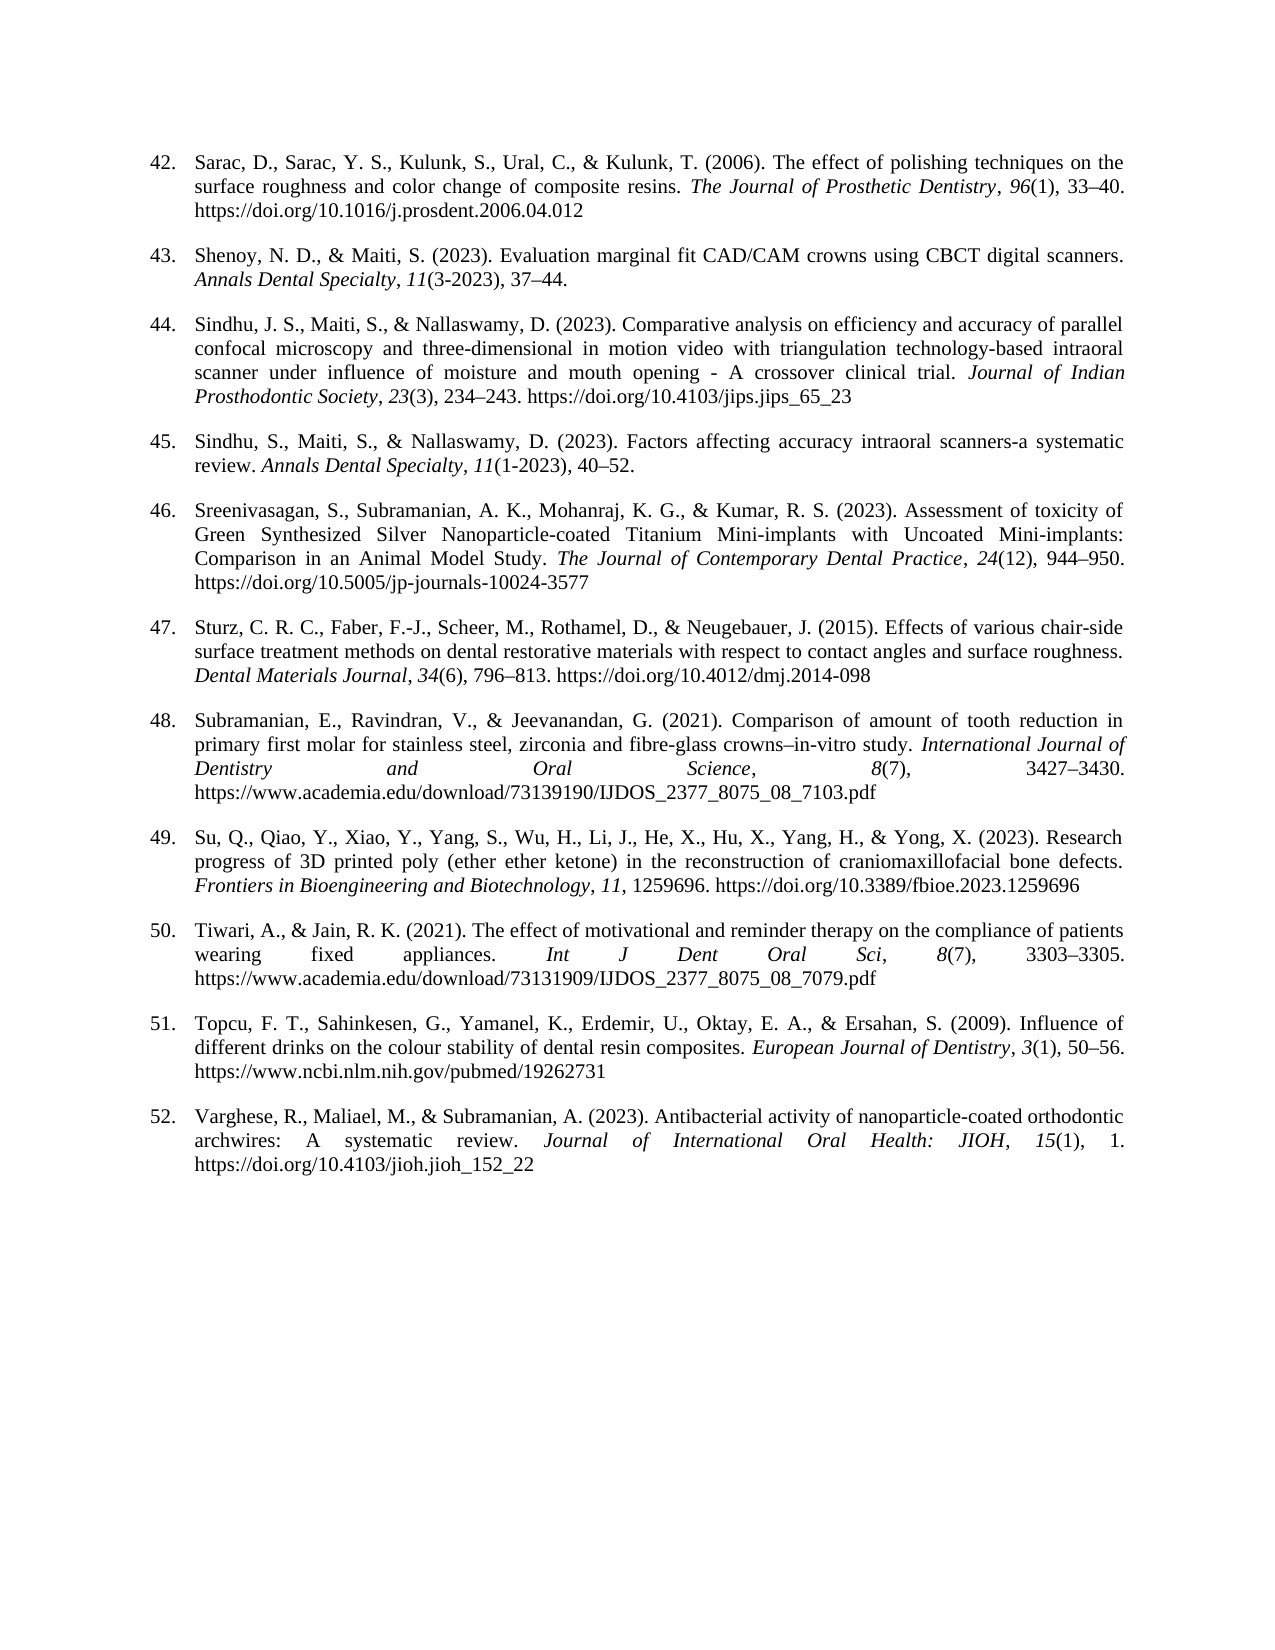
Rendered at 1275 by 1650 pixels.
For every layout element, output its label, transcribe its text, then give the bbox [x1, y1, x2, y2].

text Varghese, R., Maliael, M., & Subramanian, A. (2023). Antibacterial activity of nanoparticle-coated orthodontic archwires: A systematic review. Journal of International Oral Health: JIOH, 15(1), 1. https://doi.org/10.4103/jioh.jioh_152_22 [150, 1104, 1125, 1176]
text Shenoy, N. D., & Maiti, S. (2023). Evaluation marginal fit CAD/CAM crowns using CBCT digital scanners. Annals Dental Specialty, 11(3-2023), 37–44. [150, 243, 1125, 291]
text Tiwari, A., & Jain, R. K. (2021). The effect of motivational and reminder therapy on the compliance of patients wearing fixed appliances. Int J Dent Oral Sci, 8(7), 3303–3305. https://www.academia.edu/download/73131909/IJDOS_2377_8075_08_7079.pdf [150, 918, 1125, 990]
text Topcu, F. T., Sahinkesen, G., Yamanel, K., Erdemir, U., Oktay, E. A., & Ersahan, S. (2009). Influence of different drinks on the colour stability of dental resin composites. European Journal of Dentistry, 3(1), 50–56. https://www.ncbi.nlm.nih.gov/pubmed/19262731 [150, 1011, 1125, 1083]
text Sindhu, S., Maiti, S., & Nallaswamy, D. (2023). Factors affecting accuracy intraoral scanners-a systematic review. Annals Dental Specialty, 11(1-2023), 40–52. [150, 429, 1125, 477]
text Sturz, C. R. C., Faber, F.-J., Scheer, M., Rothamel, D., & Neugebauer, J. (2015). Effects of various chair-side surface treatment methods on dental restorative materials with respect to contact angles and surface roughness. Dental Materials Journal, 34(6), 796–813. https://doi.org/10.4012/dmj.2014-098 [150, 615, 1125, 687]
text Su, Q., Qiao, Y., Xiao, Y., Yang, S., Wu, H., Li, J., He, X., Hu, X., Yang, H., & Yong, X. (2023). Research progress of 3D printed poly (ether ether ketone) in the reconstruction of craniomaxillofacial bone defects. Frontiers in Bioengineering and Biotechnology, 11, 1259696. https://doi.org/10.3389/fbioe.2023.1259696 [150, 825, 1125, 897]
text Sreenivasagan, S., Subramanian, A. K., Mohanraj, K. G., & Kumar, R. S. (2023). Assessment of toxicity of Green Synthesized Silver Nanoparticle-coated Titanium Mini-implants with Uncoated Mini-implants: Comparison in an Animal Model Study. The Journal of Contemporary Dental Practice, 24(12), 944–950. https://doi.org/10.5005/jp-journals-10024-3577 [150, 498, 1125, 594]
text Sarac, D., Sarac, Y. S., Kulunk, S., Ural, C., & Kulunk, T. (2006). The effect of polishing techniques on the surface roughness and color change of composite resins. The Journal of Prosthetic Dentistry, 96(1), 33–40. https://doi.org/10.1016/j.prosdent.2006.04.012 [150, 150, 1125, 222]
text Sindhu, J. S., Maiti, S., & Nallaswamy, D. (2023). Comparative analysis on efficiency and accuracy of parallel confocal microscopy and three-dimensional in motion video with triangulation technology-based intraoral scanner under influence of moisture and mouth opening - A crossover clinical trial. Journal of Indian Prosthodontic Society, 23(3), 234–243. https://doi.org/10.4103/jips.jips_65_23 [150, 312, 1125, 408]
text Subramanian, E., Ravindran, V., & Jeevanandan, G. (2021). Comparison of amount of tooth reduction in primary first molar for stainless steel, zirconia and fibre-glass crowns–in-vitro study. International Journal of Dentistry and Oral Science, 8(7), 3427–3430. https://www.academia.edu/download/73139190/IJDOS_2377_8075_08_7103.pdf [150, 708, 1125, 804]
